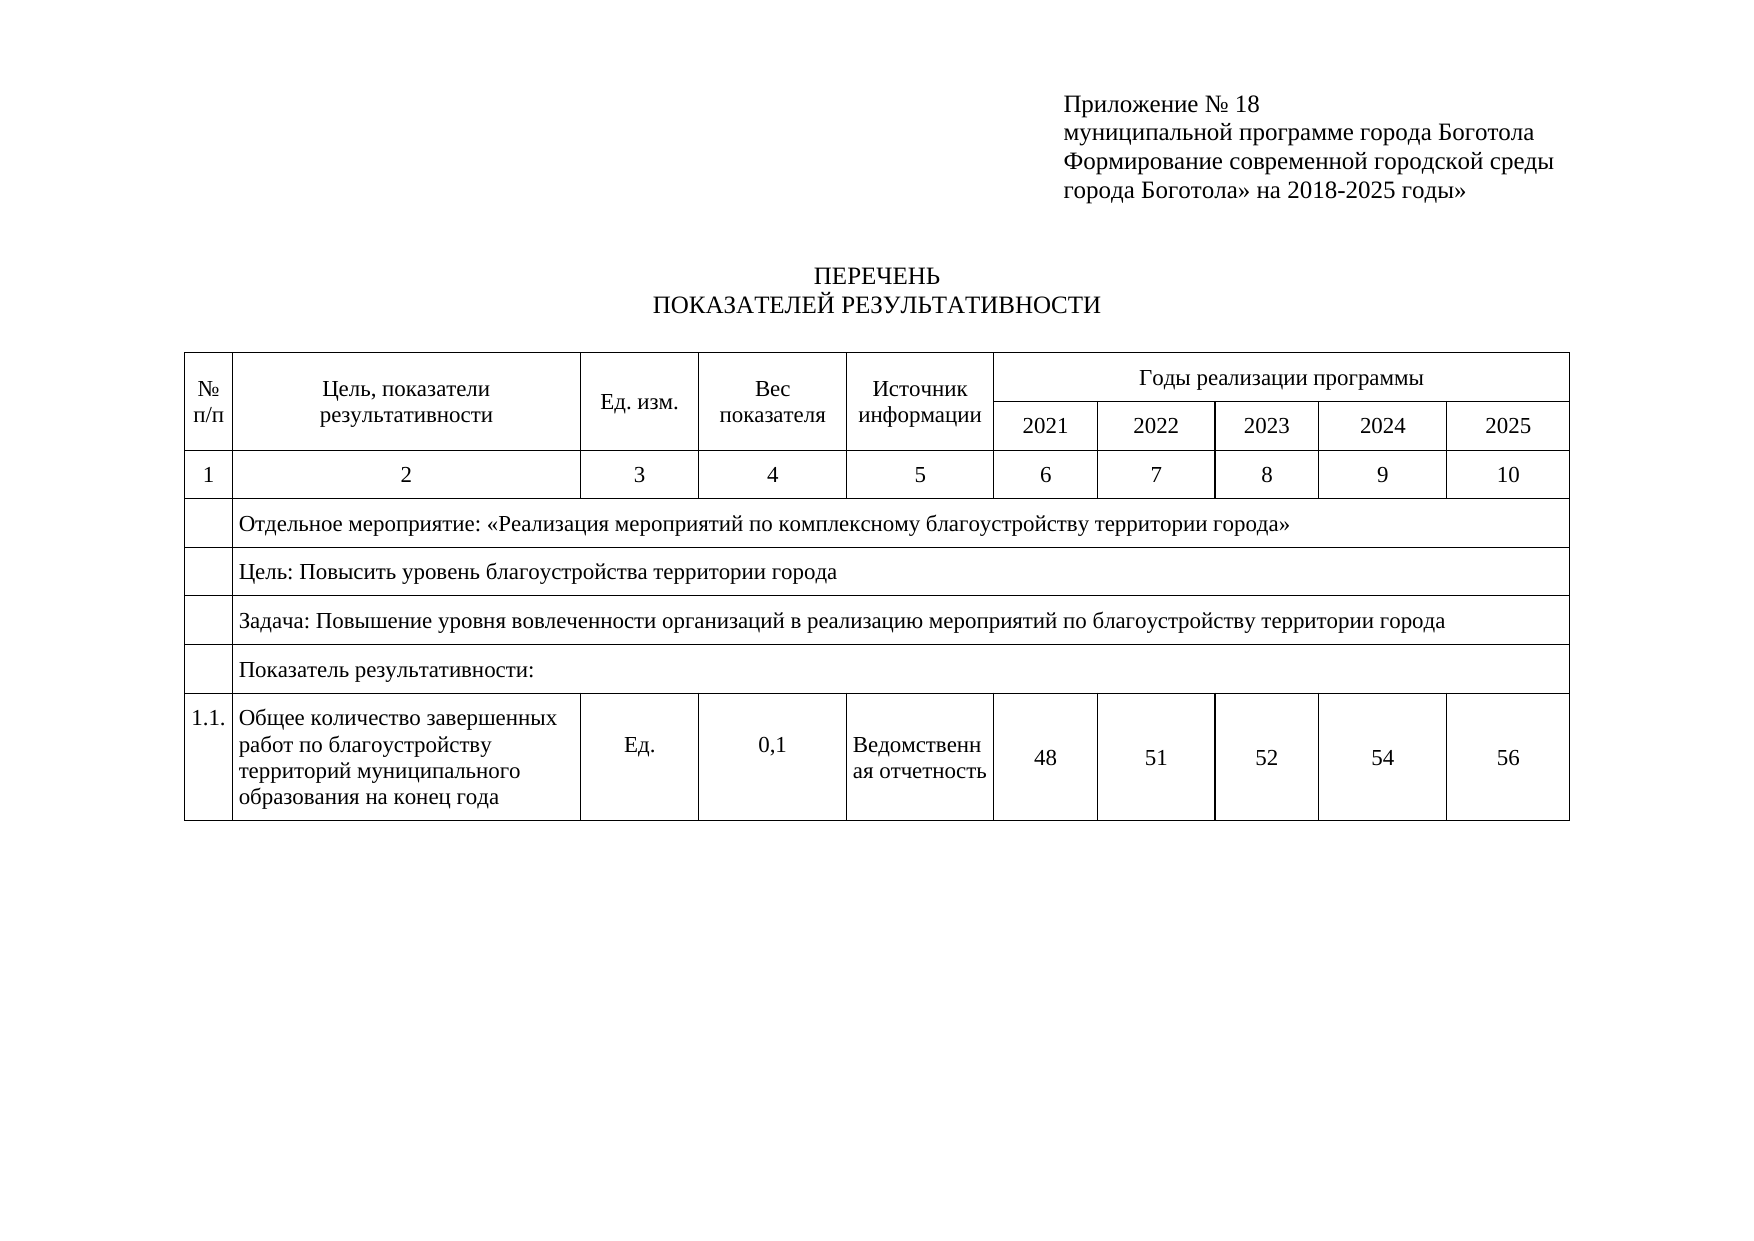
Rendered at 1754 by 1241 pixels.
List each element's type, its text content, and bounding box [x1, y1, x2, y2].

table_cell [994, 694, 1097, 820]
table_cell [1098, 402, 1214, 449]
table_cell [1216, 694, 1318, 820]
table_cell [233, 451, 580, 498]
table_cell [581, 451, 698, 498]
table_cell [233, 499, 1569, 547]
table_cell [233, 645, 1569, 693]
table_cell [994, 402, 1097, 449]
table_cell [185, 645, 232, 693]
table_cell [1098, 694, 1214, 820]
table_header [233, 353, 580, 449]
text Формирование современной городской среды [89, 146, 1665, 175]
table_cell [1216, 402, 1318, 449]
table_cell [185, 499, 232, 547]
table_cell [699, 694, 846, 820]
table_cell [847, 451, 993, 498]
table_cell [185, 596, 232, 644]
text ПОКАЗАТЕЛЕЙ РЕЗУЛЬТАТИВНОСТИ [89, 290, 1665, 319]
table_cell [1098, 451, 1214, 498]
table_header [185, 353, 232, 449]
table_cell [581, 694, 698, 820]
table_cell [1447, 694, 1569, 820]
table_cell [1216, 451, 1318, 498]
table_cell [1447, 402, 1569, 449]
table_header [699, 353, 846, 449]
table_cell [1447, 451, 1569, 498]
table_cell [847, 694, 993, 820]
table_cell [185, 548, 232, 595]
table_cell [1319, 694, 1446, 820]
text города Боготола» на 2018-2025 годы» [89, 175, 1665, 204]
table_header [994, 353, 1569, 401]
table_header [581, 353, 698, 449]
text муниципальной программе города Боготола [89, 117, 1665, 146]
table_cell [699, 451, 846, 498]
text Приложение № 18 [89, 89, 1665, 117]
text ПЕРЕЧЕНЬ [89, 261, 1665, 290]
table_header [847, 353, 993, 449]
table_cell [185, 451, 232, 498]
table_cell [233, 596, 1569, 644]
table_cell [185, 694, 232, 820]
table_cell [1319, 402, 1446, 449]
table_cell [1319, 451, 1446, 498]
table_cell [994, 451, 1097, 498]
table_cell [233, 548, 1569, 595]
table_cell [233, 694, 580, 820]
